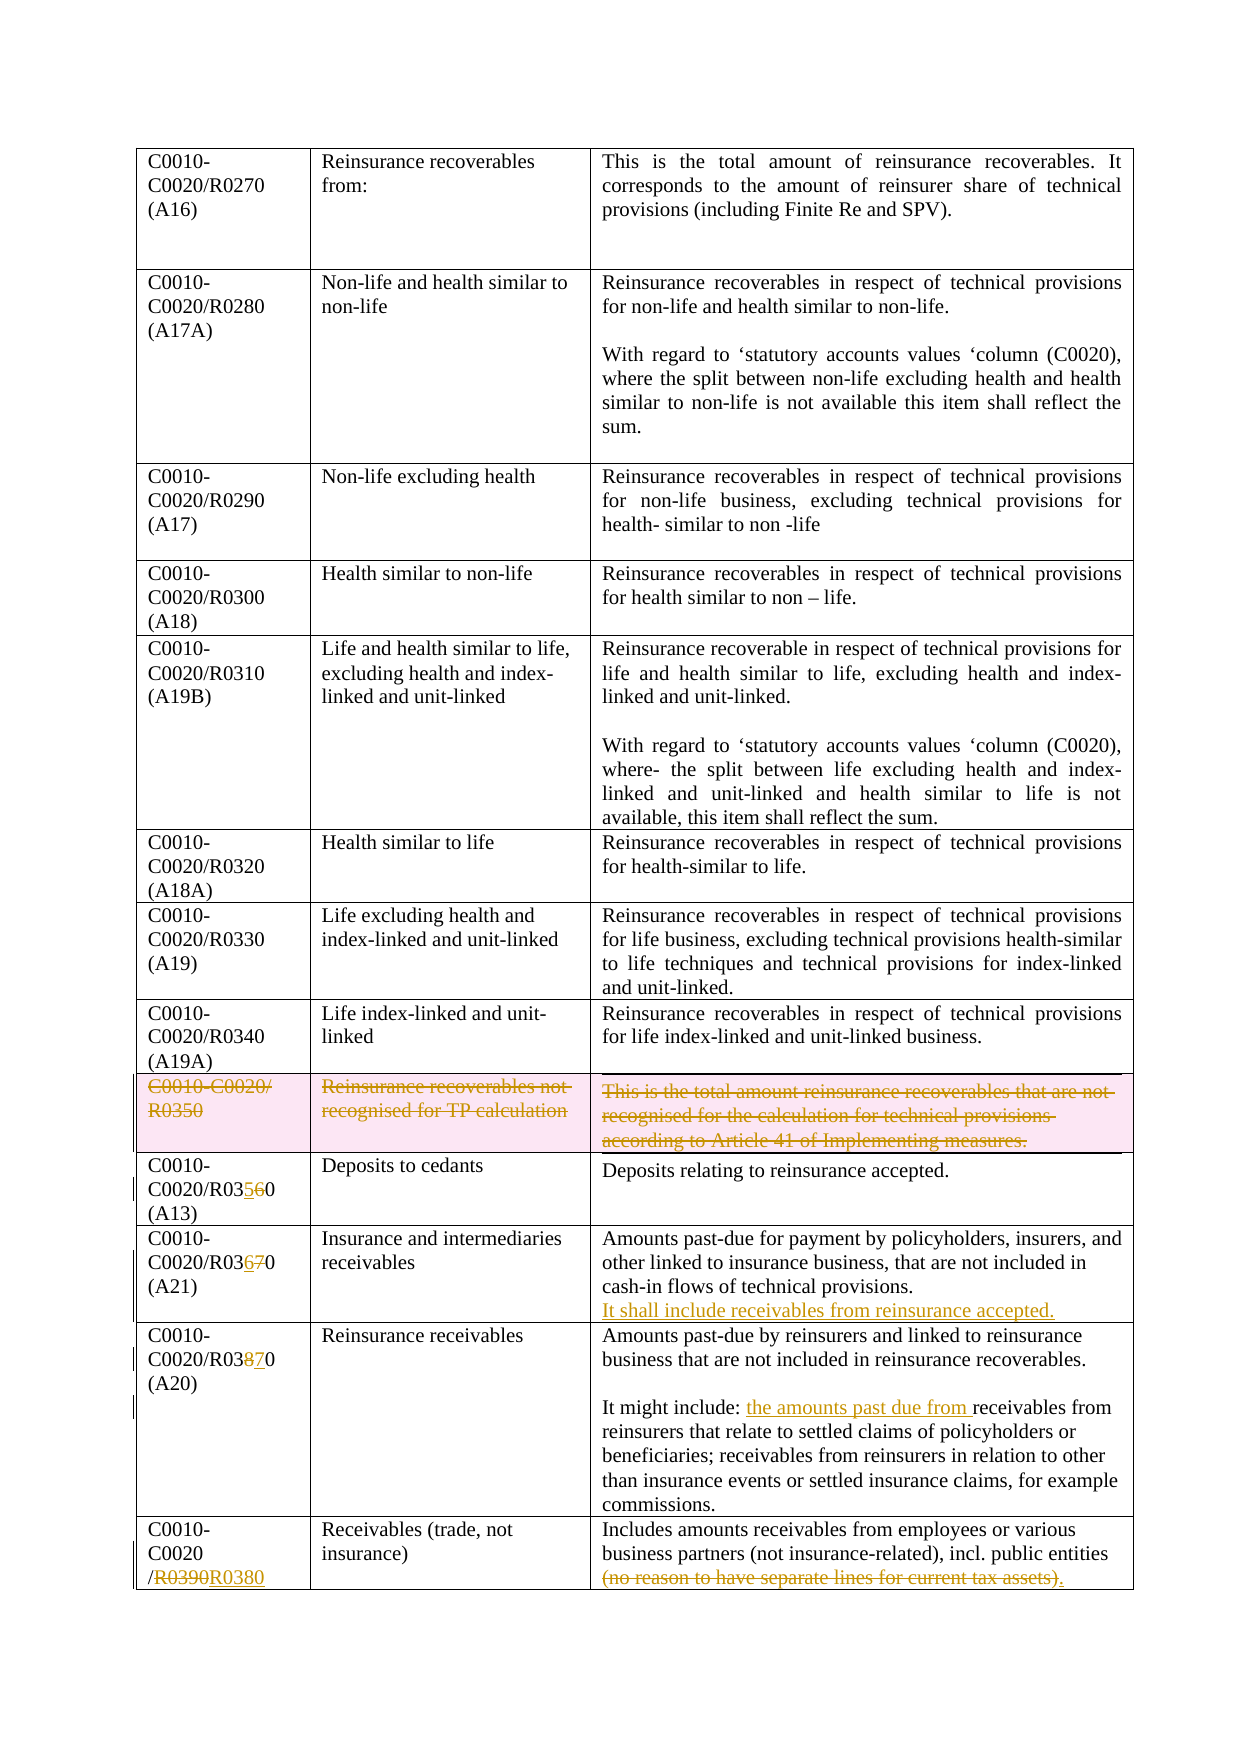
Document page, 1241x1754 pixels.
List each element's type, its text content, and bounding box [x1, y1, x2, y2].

table_cell C0010- C0020/R0290 (A17) [137, 464, 310, 560]
table_cell C0010- C0020/R0270 (A16) [137, 149, 310, 269]
table_cell Reinsurance recoverable in respect of technical provisions for life and health similar to life, excluding health and index-linked and unit-linked. With regard to ‘statutory accounts values ‘column (C0020), where- the split between life excluding health and index-linked and unit-linked and health similar to life is not available, this item shall reflect the sum. [591, 636, 1133, 829]
table_cell C0010- C0020/R0280 (A17A) [137, 270, 310, 462]
table_cell Reinsurance recoverables in respect of technical provisions for life business, excluding technical provisions health-similar to life techniques and technical provisions for index-linked and unit-linked. [591, 903, 1133, 999]
table_cell C0010- C0020/R0330 (A19) [137, 903, 310, 999]
table_cell Reinsurance recoverables in respect of technical provisions for non-life business, excluding technical provisions for health- similar to non -life [591, 464, 1133, 560]
table_cell Deposits relating to reinsurance accepted. [591, 1153, 1133, 1225]
table_cell This is the total amount of reinsurance recoverables. It corresponds to the amount of reinsurer share of technical provisions (including Finite Re and SPV). [591, 149, 1133, 269]
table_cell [311, 1517, 590, 1589]
table_cell C0010- C0020/ (A23) [137, 1517, 310, 1589]
table_cell Insurance and intermediaries receivables [311, 1226, 590, 1322]
table_cell Reinsurance recoverables in respect of technical provisions for health-similar to life. [591, 830, 1133, 902]
table_cell Life and health similar to life, excluding health and index-linked and unit-linked [311, 636, 590, 829]
table_cell Reinsurance recoverables from: [311, 149, 590, 269]
table_cell C0010- C0020/R0320 (A18A) [137, 830, 310, 902]
table_cell Non-life excluding health [311, 464, 590, 560]
table_cell Life index-linked and unit-linked [311, 1000, 590, 1073]
table_cell Life excluding health and index-linked and unit-linked [311, 903, 590, 999]
table_cell C0010- C0020/R030 (A13) [137, 1153, 310, 1225]
table_cell Reinsurance recoverables in respect of technical provisions for non-life and health similar to non-life. With regard to ‘statutory accounts values ‘column (C0020), where the split between non-life excluding health and health similar to non-life is not available this item shall reflect the sum. [591, 270, 1133, 462]
table_cell Reinsurance recoverables in respect of technical provisions for life index-linked and unit-linked business. [591, 1000, 1133, 1073]
table_cell C0010- C0020/R0310 (A19B) [137, 636, 310, 829]
table_cell C0010- C0020/R030 (A21) [137, 1226, 310, 1322]
table_cell C0010- C0020/R0340 (A19A) [137, 1000, 310, 1073]
table_cell Deposits to cedants [311, 1153, 590, 1225]
table_cell Amounts past-due for payment by policyholders, insurers, and other linked to insurance business, that are not included in cash-in flows of technical provisions. [591, 1226, 1133, 1322]
table_cell C0010- C0020/R030 (A20) [137, 1323, 310, 1516]
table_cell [591, 1517, 1133, 1589]
table_cell Reinsurance recoverables in respect of technical provisions for health similar to non – life. [591, 561, 1133, 635]
table_cell C0010- C0020/R0300 (A18) [137, 561, 310, 635]
table_cell Non-life and health similar to non-life [311, 270, 590, 462]
table_cell Health similar to life [311, 830, 590, 902]
table_cell Reinsurance receivables [311, 1323, 590, 1516]
table_cell Health similar to non-life [311, 561, 590, 635]
table_cell Amounts past-due by reinsurers and linked to reinsurance business that are not included in reinsurance recoverables. It might include: receivables from reinsurers that relate to settled claims of policyholders or beneficiaries; receivables from reinsurers in relation to other than insurance events or settled insurance claims, for example commissions. [591, 1323, 1133, 1516]
